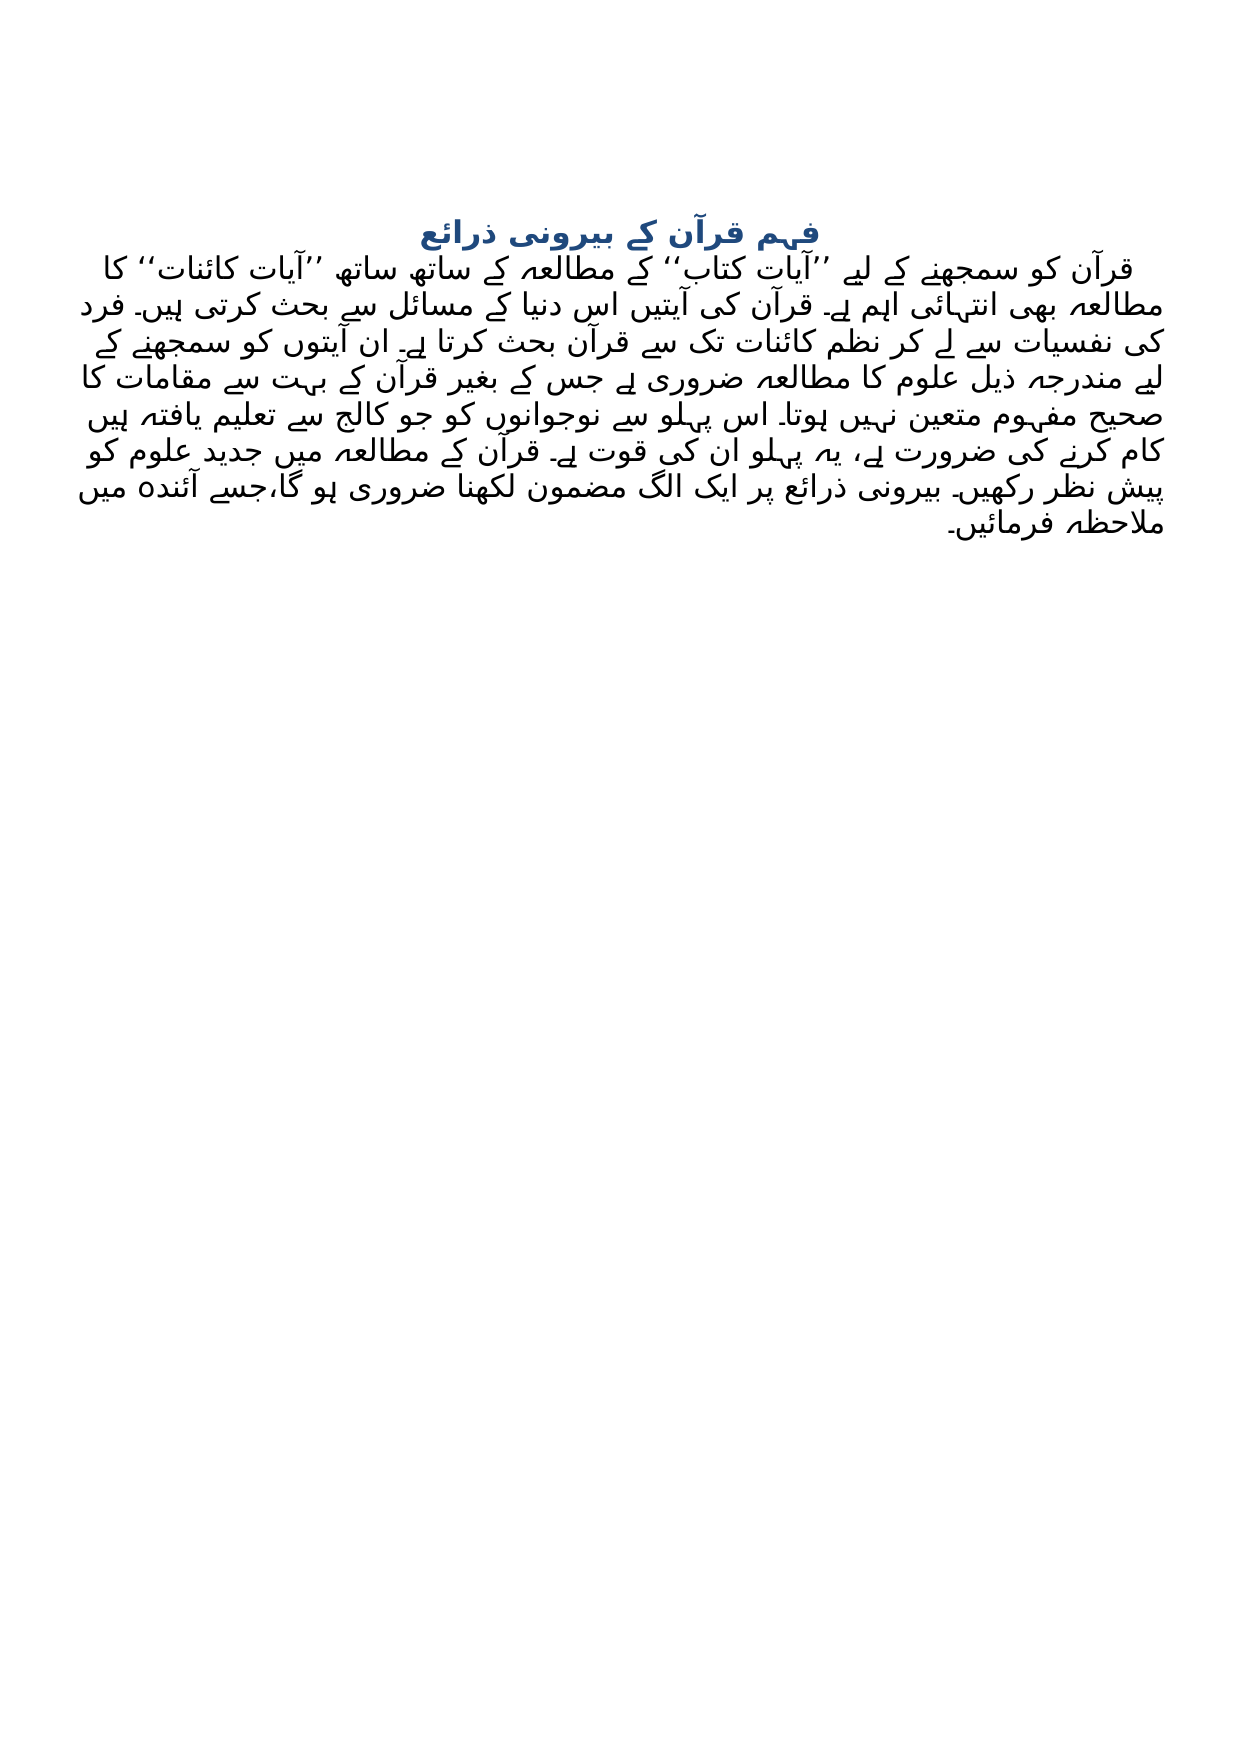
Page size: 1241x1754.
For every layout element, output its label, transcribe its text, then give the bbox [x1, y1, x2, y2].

text قرآن کو سمجھنے کے لیے ’’آیات کتاب‘‘ کے مطالعہ کے ساتھ ساتھ ’’آیات کائنات‘‘ کا مطالعہ بھی انتہائی اہم ہے۔ قرآن کی آیتیں اس دنیا کے مسائل سے بحث کرتی ہیں۔ فرد کی نفسیات سے لے کر نظم کائنات تک سے قرآن بحث کرتا ہے۔ ان آیتوں کو سمجھنے کے لیے مندرجہ ذیل علوم کا مطالعہ ضروری ہے جس کے بغیر قرآن کے بہت سے مقامات کا صحیح مفہوم متعین نہیں ہوتا۔ اس پہلو سے نوجوانوں کو جو کالج سے تعلیم یافتہ ہیں کام کرنے کی ضرورت ہے، یہ پہلو ان کی قوت ہے۔ قرآن کے مطالعہ میں جدید علوم کو پیش نظر رکھیں۔ بیرونی ذرائع پر ایک الگ مضمون لکھنا ضروری ہو گا،جسے آئندہ میں ملاحظہ فرمائیں۔ [75, 250, 1165, 541]
subtitle فہم قرآن کے بیرونی ذرائع [75, 214, 1165, 250]
